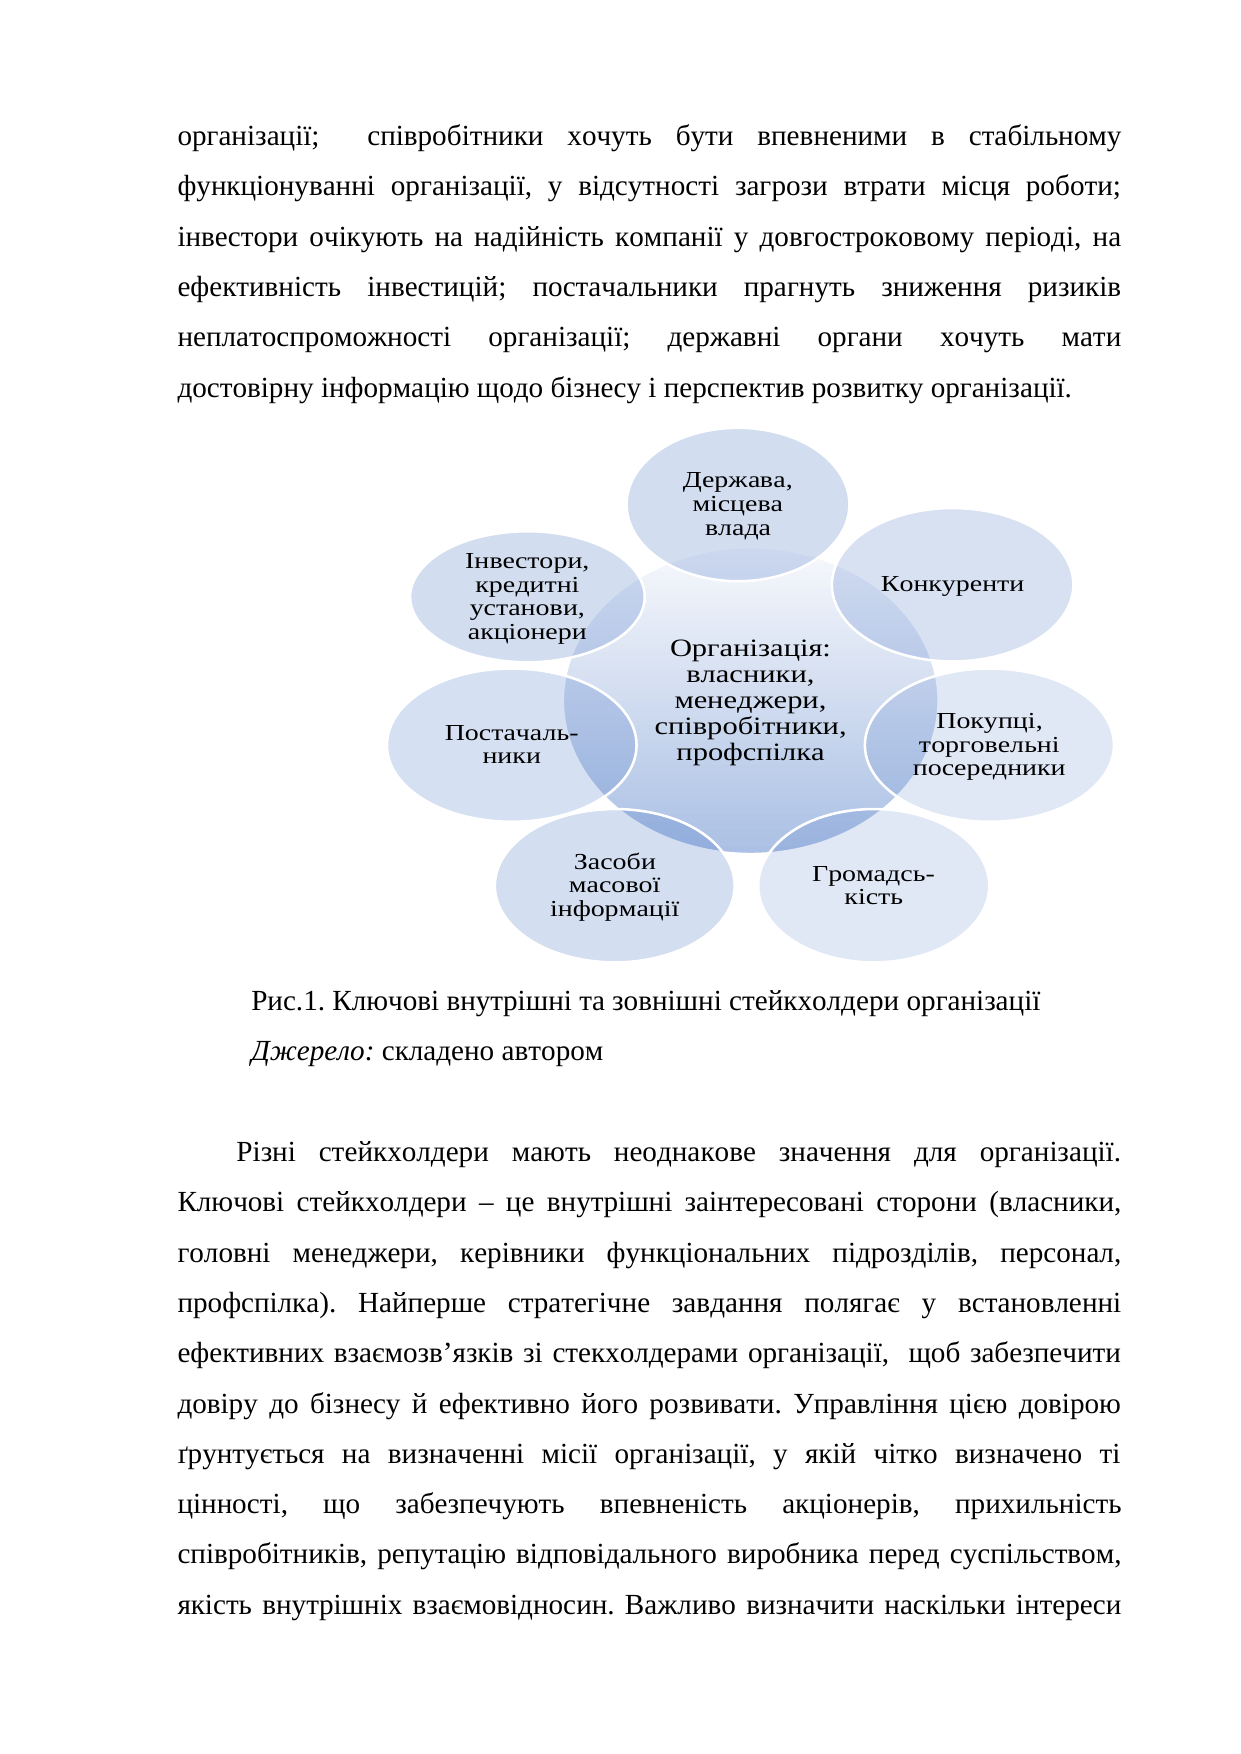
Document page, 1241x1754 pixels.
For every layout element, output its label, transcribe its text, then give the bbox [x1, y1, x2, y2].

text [177, 1134, 1122, 1621]
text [177, 118, 1122, 403]
text Рис.1. Ключові внутрішні та зовнішні стейкхолдери організації [177, 983, 1122, 1017]
text Джерело: складено автором [177, 1033, 1122, 1067]
